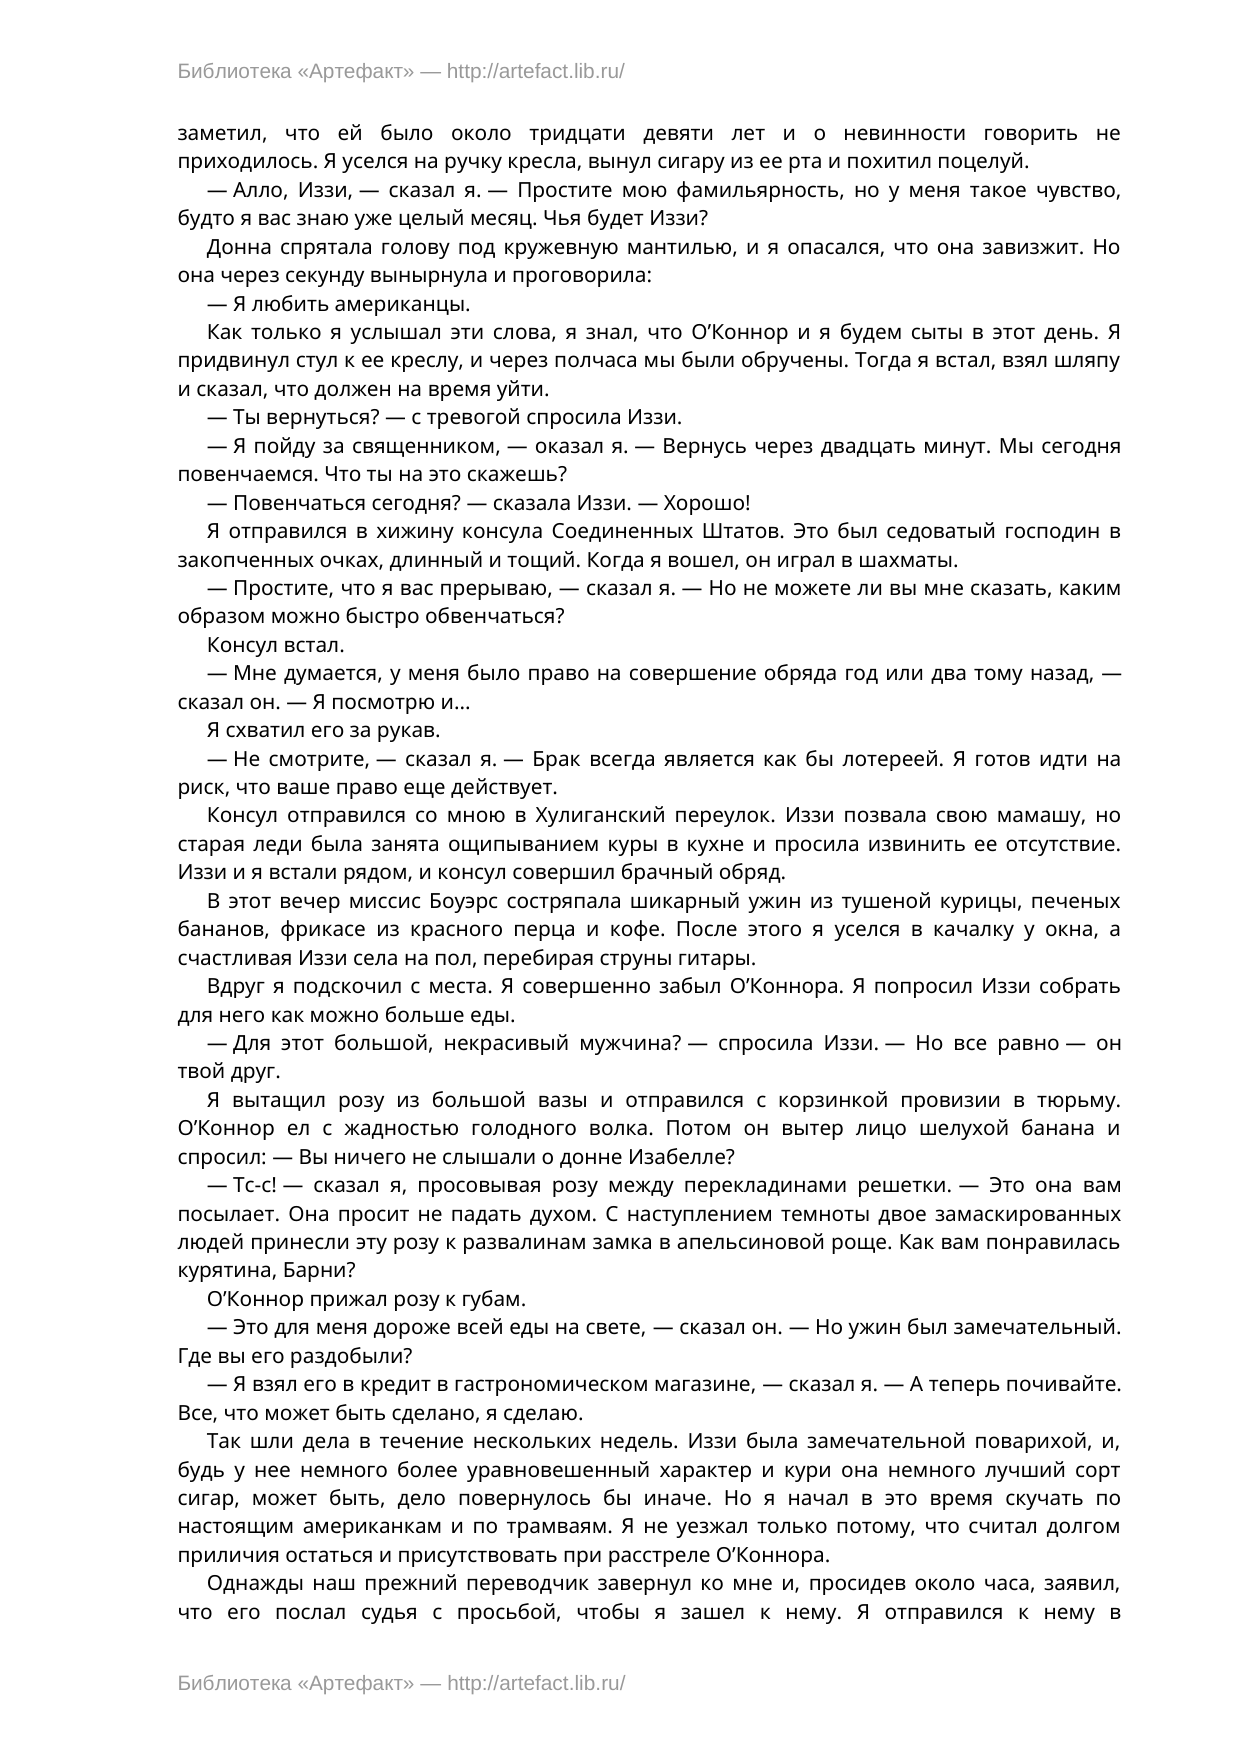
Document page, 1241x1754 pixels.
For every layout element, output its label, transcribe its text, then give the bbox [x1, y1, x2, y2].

text — Тс-с! — сказал я, просовывая розу между перекладинами решетки. — Это она вам посылает. Она просит не падать духом. С наступлением темноты двое замаскированных людей принесли эту розу к развалинам замка в апельсиновой роще. Как вам понравилась курятина, Барни? [177, 1170, 1122, 1284]
text Консул встал. [177, 630, 1122, 658]
text О’Коннор прижал розу к губам. [177, 1284, 1122, 1312]
text Вдруг я подскочил с места. Я совершенно забыл О’Коннора. Я попросил Иззи собрать для него как можно больше еды. [177, 971, 1122, 1028]
text Консул отправился со мною в Хулиганский переулок. Иззи позвала свою мамашу, но старая леди была занята ощипыванием куры в кухне и просила извинить ее отсутствие. Иззи и я встали рядом, и консул совершил брачный обряд. [177, 801, 1122, 886]
text — Ты вернуться? — с тревогой спросила Иззи. [177, 402, 1122, 431]
text — Я взял его в кредит в гастрономическом магазине, — сказал я. — А теперь почивайте. Все, что может быть сделано, я сделаю. [177, 1369, 1122, 1426]
text — Для этот большой, некрасивый мужчина? — спросила Иззи. — Но все равно — он твой друг. [177, 1028, 1122, 1085]
text Я отправился в хижину консула Соединенных Штатов. Это был седоватый господин в закопченных очках, длинный и тощий. Когда я вошел, он играл в шахматы. [177, 516, 1122, 573]
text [177, 1568, 1122, 1625]
text — Это для меня дороже всей еды на свете, — сказал он. — Но ужин был замечательный. Где вы его раздобыли? [177, 1312, 1122, 1369]
text Я схватил его за рукав. [177, 715, 1122, 744]
text — Простите, что я вас прерываю, — сказал я. — Но не можете ли вы мне сказать, каким образом можно быстро обвенчаться? [177, 573, 1122, 630]
text — Алло, Иззи, — сказал я. — Простите мою фамильярность, но у меня такое чувство, будто я вас знаю уже целый месяц. Чья будет Иззи? [177, 175, 1122, 232]
text Так шли дела в течение нескольких недель. Иззи была замечательной поварихой, и, будь у нее немного более уравновешенный характер и кури она немного лучший сорт сигар, может быть, дело повернулось бы иначе. Но я начал в это время скучать по настоящим американкам и по трамваям. Я не уезжал только потому, что считал долгом приличия остаться и присутствовать при расстреле О’Коннора. [177, 1426, 1122, 1568]
text Как только я услышал эти слова, я знал, что О’Коннор и я будем сыты в этот день. Я придвинул стул к ее креслу, и через полчаса мы были обручены. Тогда я встал, взял шляпу и сказал, что должен на время уйти. [177, 317, 1122, 402]
text — Повенчаться сегодня? — сказала Иззи. — Хорошо! [177, 488, 1122, 516]
text Я вытащил розу из большой вазы и отправился с корзинкой провизии в тюрьму. О’Коннор ел с жадностью голодного волка. Потом он вытер лицо шелухой банана и спросил: — Вы ничего не слышали о донне Изабелле? [177, 1085, 1122, 1170]
text — Я пойду за священником, — оказал я. — Вернусь через двадцать минут. Мы сегодня повенчаемся. Что ты на это скажешь? [177, 431, 1122, 488]
text Донна спрятала голову под кружевную мантилью, и я опасался, что она завизжит. Но она через секунду вынырнула и проговорила: [177, 232, 1122, 289]
text — Я любить американцы. [177, 289, 1122, 317]
text В этот вечер миссис Боуэрс состряпала шикарный ужин из тушеной курицы, печеных бананов, фрикасе из красного перца и кофе. После этого я уселся в качалку у окна, а счастливая Иззи села на пол, перебирая струны гитары. [177, 886, 1122, 971]
text — Не смотрите, — сказал я. — Брак всегда является как бы лотереей. Я готов идти на риск, что ваше право еще действует. [177, 744, 1122, 801]
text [177, 118, 1122, 175]
text — Мне думается, у меня было право на совершение обряда год или два тому назад, — сказал он. — Я посмотрю и... [177, 658, 1122, 715]
